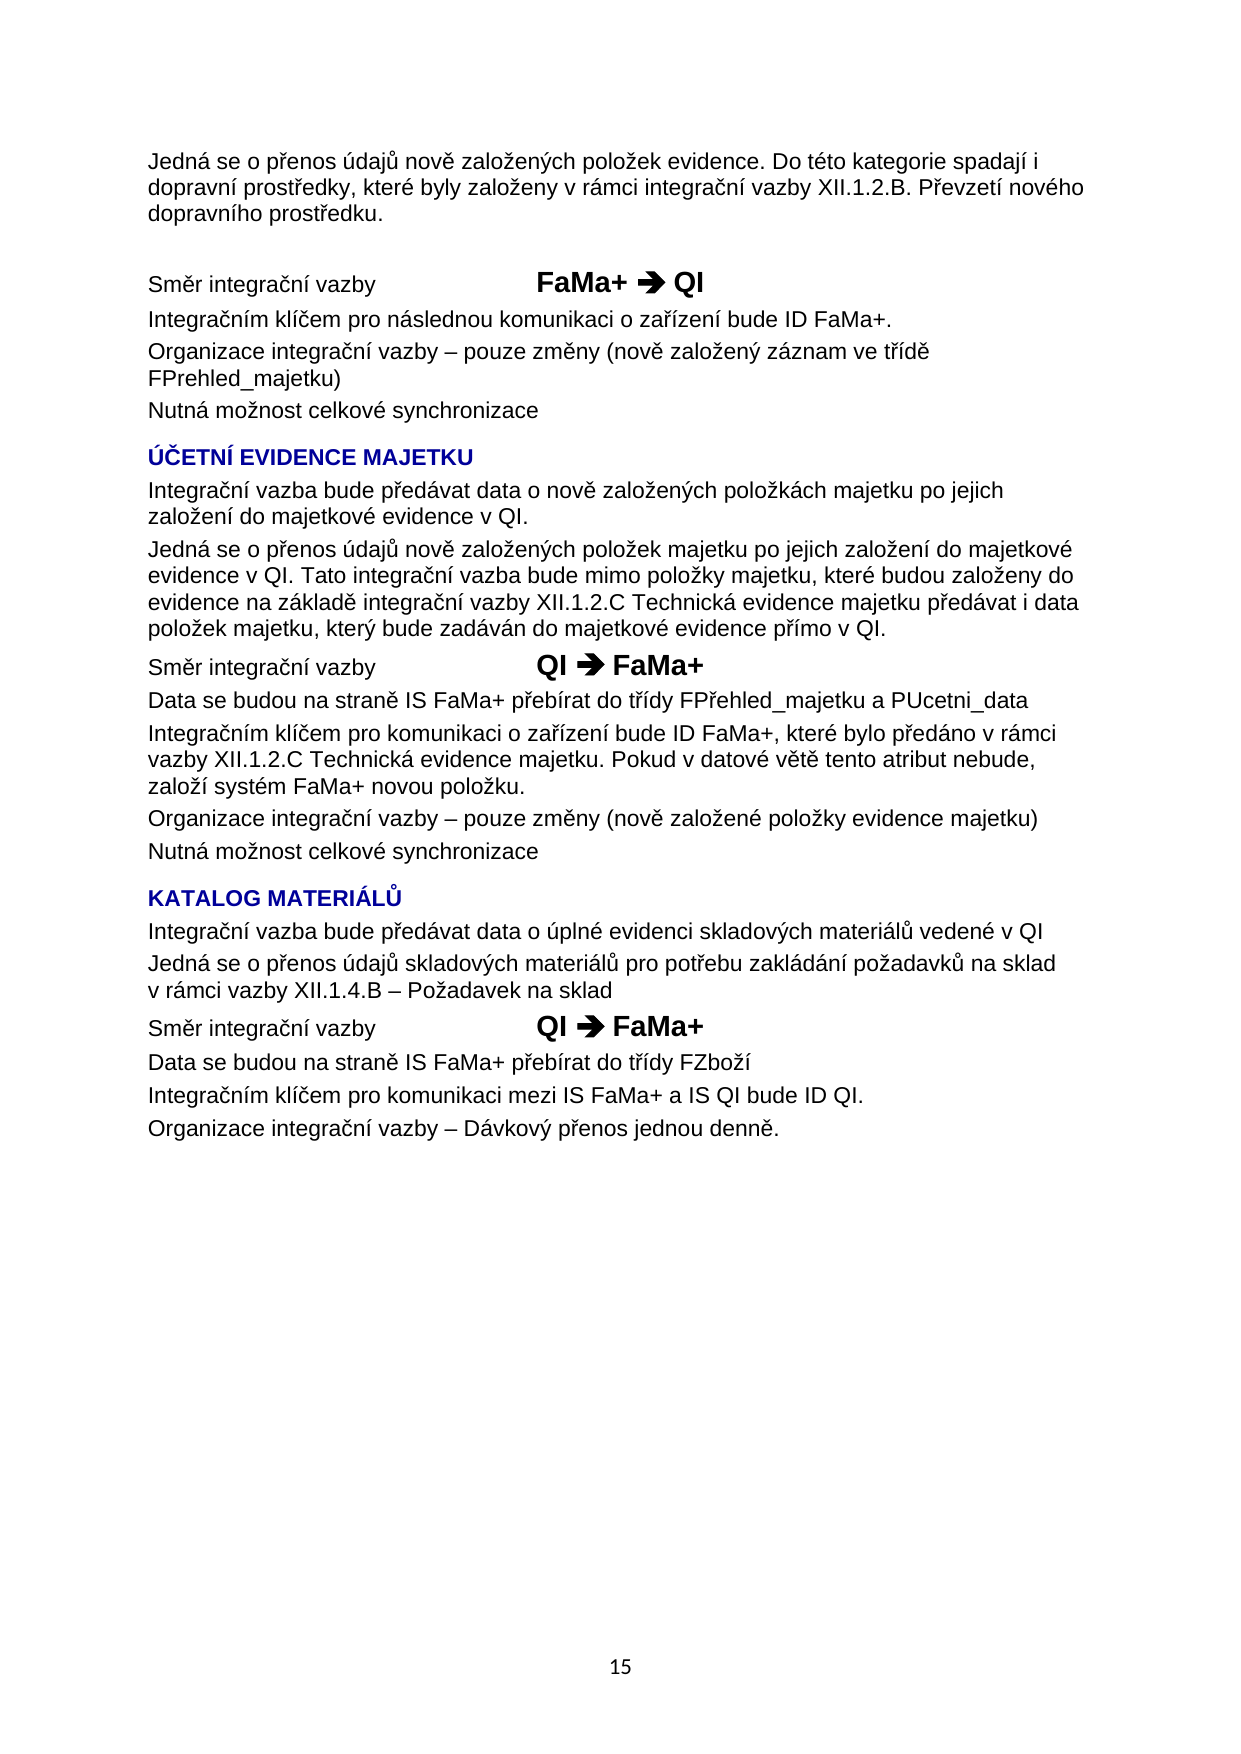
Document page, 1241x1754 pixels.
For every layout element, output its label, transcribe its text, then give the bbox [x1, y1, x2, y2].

list Katalog materiálů [148, 885, 1093, 912]
text Jedná se o přenos údajů nově založených položek majetku po jejich založení do majetkové evidence v QI. Tato integrační vazba bude mimo položky majetku, které budou založeny do evidence na základě integrační vazby XII.1.2.C Technická evidence majetku předávat i data položek majetku, který bude zadáván do majetkové evidence přímo v QI. [148, 536, 1093, 641]
text Směr integrační vazby QI FaMa+ [148, 647, 1093, 681]
text Organizace integrační vazby – pouze změny (nově založený záznam ve třídě FPrehled_majetku) [148, 338, 1093, 391]
text Integračním klíčem pro komunikaci mezi IS FaMa+ a IS QI bude ID QI. [148, 1082, 1093, 1108]
text Organizace integrační vazby – Dávkový přenos jednou denně. [148, 1114, 1093, 1141]
text Jedná se o přenos údajů nově založených položek evidence. Do této kategorie spadají i dopravní prostředky, které byly založeny v rámci integrační vazby XII.1.2.B. Převzetí nového dopravního prostředku. [148, 148, 1093, 227]
text Organizace integrační vazby – pouze změny (nově založené položky evidence majetku) [148, 805, 1093, 832]
text Jedná se o přenos údajů skladových materiálů pro potřebu zakládání požadavků na sklad v rámci vazby XII.1.4.B – Požadavek na sklad [148, 950, 1093, 1003]
text Integrační vazba bude předávat data o úplné evidenci skladových materiálů vedené v QI [148, 918, 1093, 944]
text Integračním klíčem pro následnou komunikaci o zařízení bude ID FaMa+. [148, 306, 1093, 332]
text Nutná možnost celkové synchronizace [148, 397, 1093, 423]
text Data se budou na straně IS FaMa+ přebírat do třídy FZboží [148, 1049, 1093, 1076]
text Směr integrační vazby FaMa+ QI [148, 266, 1093, 299]
text Integračním klíčem pro komunikaci o zařízení bude ID FaMa+, které bylo předáno v rámci vazby XII.1.2.C Technická evidence majetku. Pokud v datové větě tento atribut nebude, založí systém FaMa+ novou položku. [148, 720, 1093, 799]
text Integrační vazba bude předávat data o nově založených položkách majetku po jejich založení do majetkové evidence v QI. [148, 477, 1093, 529]
list Účetní evidence majetku [148, 444, 1093, 471]
text Data se budou na straně IS FaMa+ přebírat do třídy FPřehled_majetku a PUcetni_data [148, 687, 1093, 714]
text Směr integrační vazby QI FaMa+ [148, 1009, 1093, 1043]
text Nutná možnost celkové synchronizace [148, 838, 1093, 864]
